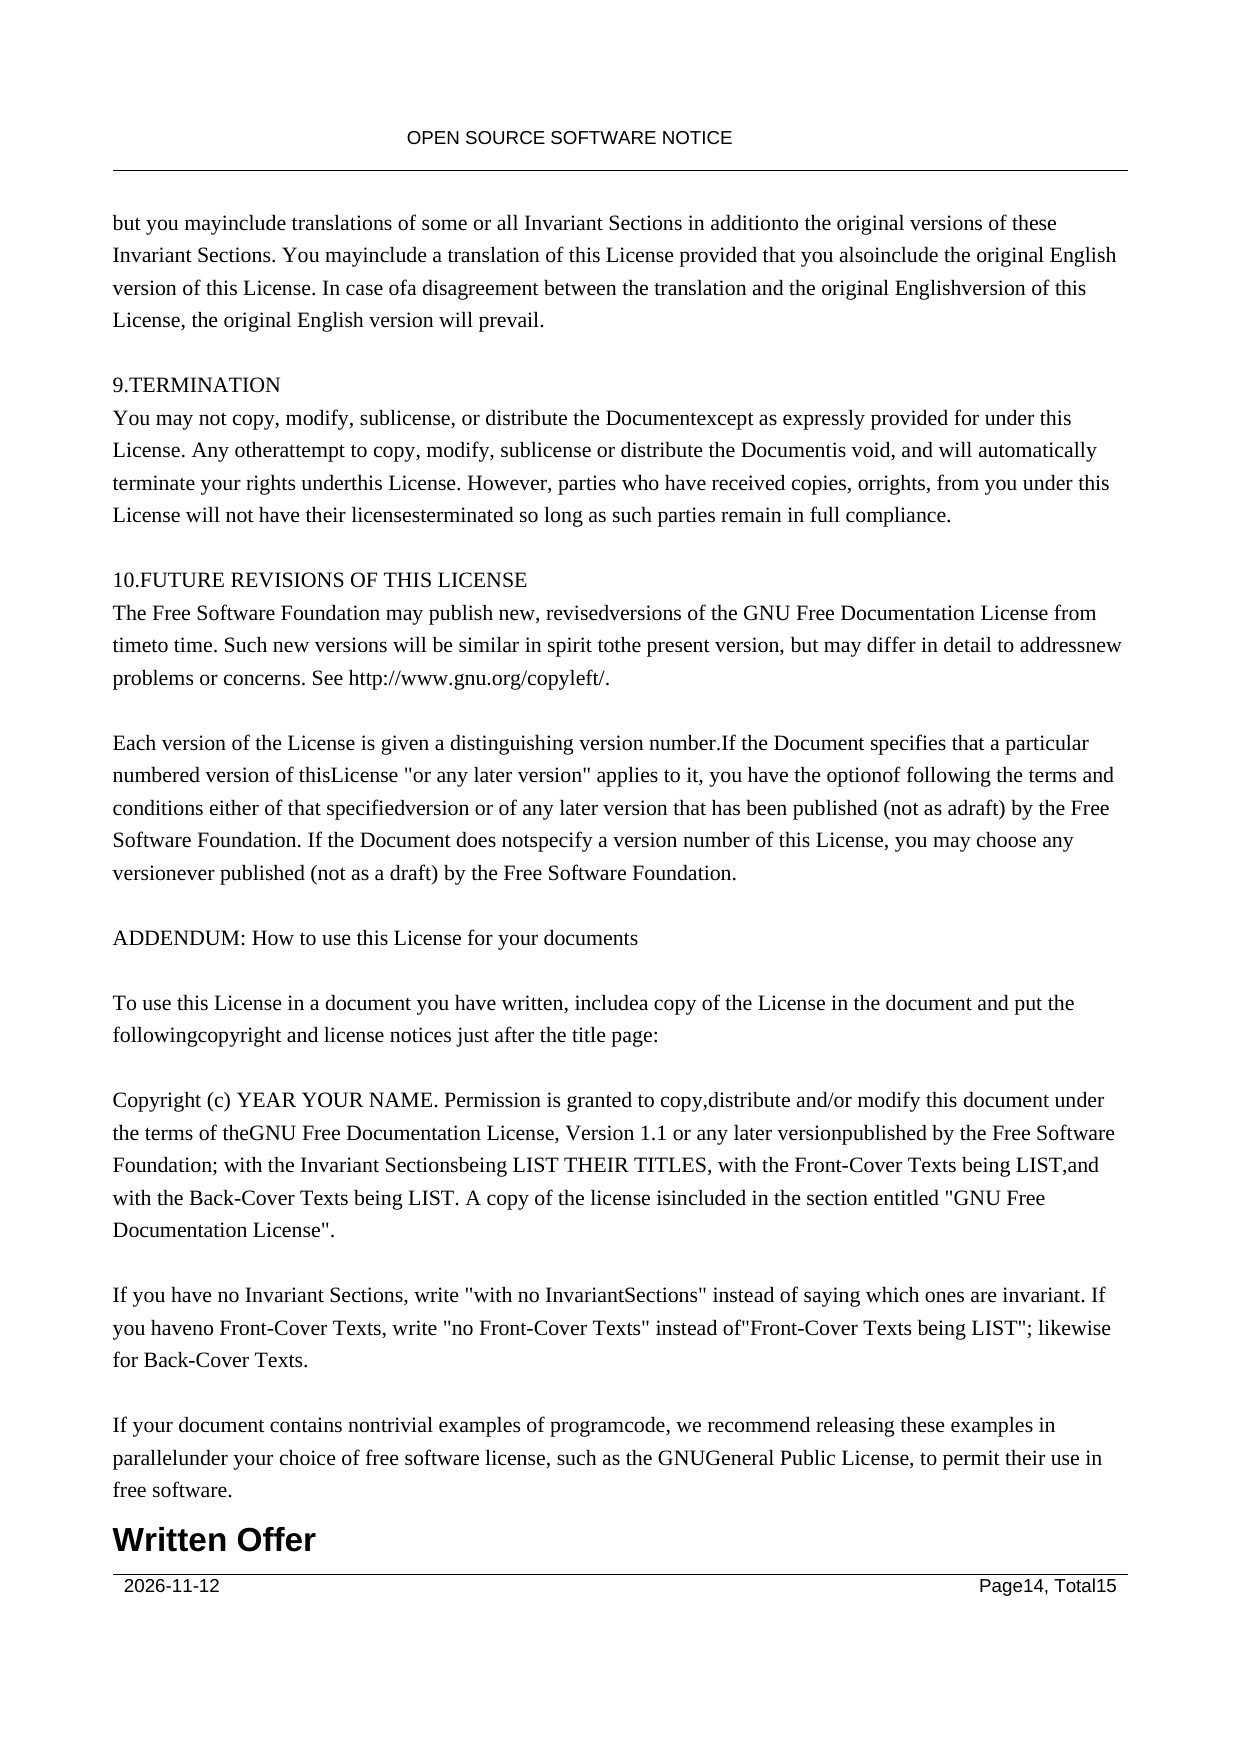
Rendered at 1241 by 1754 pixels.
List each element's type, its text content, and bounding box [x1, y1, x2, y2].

text If you have no Invariant Sections, write "with no InvariantSections" instead of saying which ones are invariant. If you haveno Front-Cover Texts, write "no Front-Cover Texts" instead of"Front-Cover Texts being LIST"; likewise for Back-Cover Texts. [112, 1279, 1128, 1376]
text 10.FUTURE REVISIONS OF THIS LICENSE [112, 564, 1128, 596]
text You may not copy, modify, sublicense, or distribute the Documentexcept as expressly provided for under this License. Any otherattempt to copy, modify, sublicense or distribute the Documentis void, and will automatically terminate your rights underthis License. However, parties who have received copies, orrights, from you under this License will not have their licensesterminated so long as such parties remain in full compliance. [112, 401, 1128, 531]
text The Free Software Foundation may publish new, revisedversions of the GNU Free Documentation License from timeto time. Such new versions will be similar in spirit tothe present version, but may differ in detail to addressnew problems or concerns. See http://www.gnu.org/copyleft/. [112, 596, 1128, 694]
text To use this License in a document you have written, includea copy of the License in the document and put the followingcopyright and license notices just after the title page: [112, 986, 1128, 1051]
text ADDENDUM: How to use this License for your documents [112, 921, 1128, 954]
text Written Offer [112, 1506, 1128, 1571]
text 9.TERMINATION [112, 369, 1128, 401]
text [112, 206, 1128, 336]
text Copyright (c) YEAR YOUR NAME. Permission is granted to copy,distribute and/or modify this document under the terms of theGNU Free Documentation License, Version 1.1 or any later versionpublished by the Free Software Foundation; with the Invariant Sectionsbeing LIST THEIR TITLES, with the Front-Cover Texts being LIST,and with the Back-Cover Texts being LIST. A copy of the license isincluded in the section entitled "GNU Free Documentation License". [112, 1084, 1128, 1246]
text Each version of the License is given a distinguishing version number.If the Document specifies that a particular numbered version of thisLicense "or any later version" applies to it, you have the optionof following the terms and conditions either of that specifiedversion or of any later version that has been published (not as adraft) by the Free Software Foundation. If the Document does notspecify a version number of this License, you may choose any versionever published (not as a draft) by the Free Software Foundation. [112, 726, 1128, 889]
text If your document contains nontrivial examples of programcode, we recommend releasing these examples in parallelunder your choice of free software license, such as the GNUGeneral Public License, to permit their use in free software. [112, 1409, 1128, 1506]
